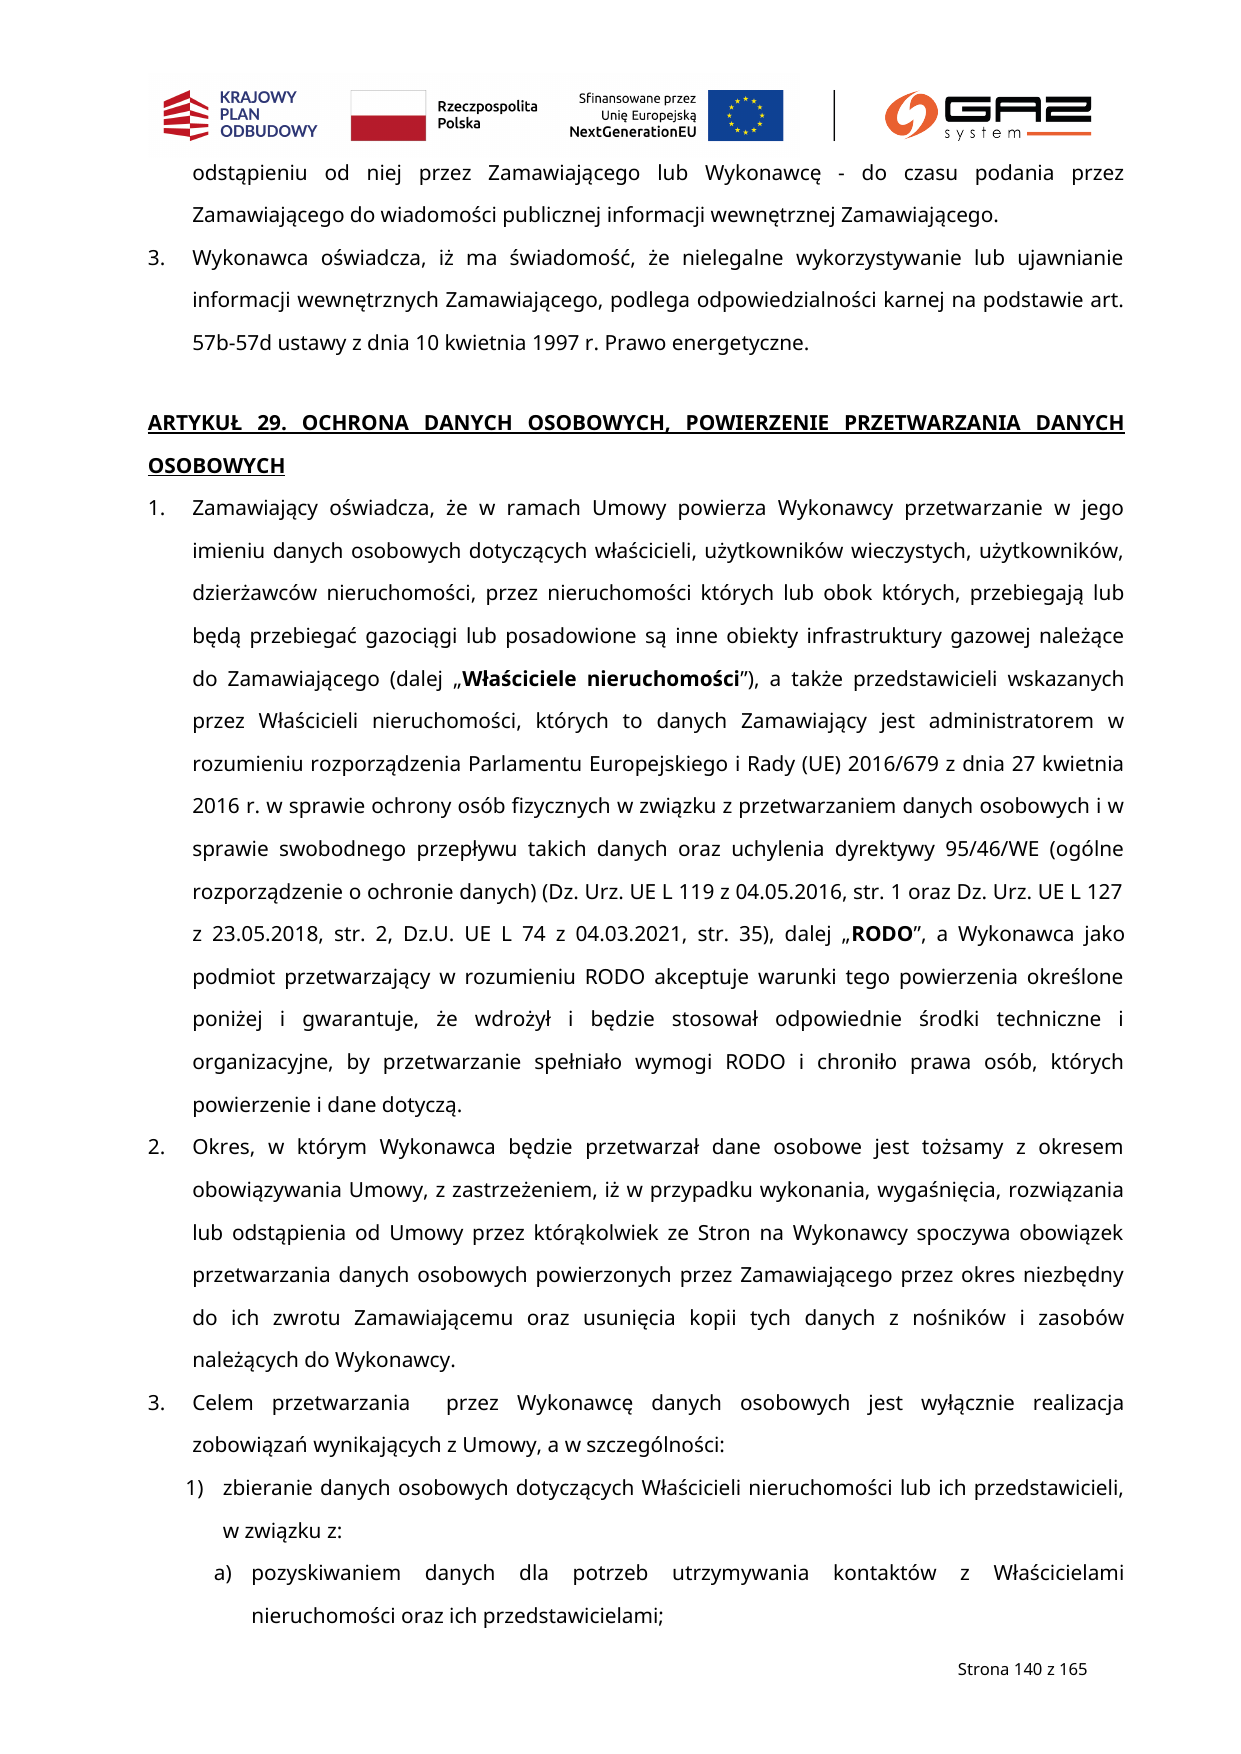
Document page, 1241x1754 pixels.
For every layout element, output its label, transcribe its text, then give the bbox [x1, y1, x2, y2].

list pozyskiwaniem danych dla potrzeb utrzymywania kontaktów z Właścicielami nieruchomości oraz ich przedstawicielami; [214, 1558, 1125, 1629]
list Wykonawca oświadcza, iż ma świadomość, że nielegalne wykorzystywanie lub ujawnianie informacji wewnętrznych Zamawiającego, podlega odpowiedzialności karnej na podstawie art. 57b-57d ustawy z dnia 10 kwietnia 1997 r. Prawo energetyczne. [148, 243, 1125, 356]
list zbieranie danych osobowych dotyczących Właścicieli nieruchomości lub ich przedstawicieli, w związku z: [185, 1473, 1125, 1544]
text ARTYKUŁ 29. OCHRONA DANYCH OSOBOWYCH, POWIERZENIE PRZETWARZANIA DANYCH OSOBOWYCH [148, 408, 1125, 432]
list Zamawiający oświadcza, że w ramach Umowy powierza Wykonawcy przetwarzanie w jego imieniu danych osobowych dotyczących właścicieli, użytkowników wieczystych, użytkowników, dzierżawców nieruchomości, przez nieruchomości których lub obok których, przebiegają lub będą przebiegać gazociągi lub posadowione są inne obiekty infrastruktury gazowej należące do Zamawiającego (dalej „Właściciele nieruchomości”), a także przedstawicieli wskazanych przez Właścicieli nieruchomości, których to danych Zamawiający jest administratorem w rozumieniu rozporządzenia Parlamentu Europejskiego i Rady (UE) 2016/679 z dnia 27 kwietnia 2016 r. w sprawie ochrony osób fizycznych w związku z przetwarzaniem danych osobowych i w sprawie swobodnego przepływu takich danych oraz uchylenia dyrektywy 95/46/WE (ogólne rozporządzenie o ochronie danych) (Dz. Urz. UE L 119 z 04.05.2016, str. 1 oraz Dz. Urz. UE L 127 z 23.05.2018, str. 2, Dz.U. UE L 74 z 04.03.2021, str. 35), dalej „RODO”, a Wykonawca jako podmiot przetwarzający w rozumieniu RODO akceptuje warunki tego powierzenia określone poniżej i gwarantuje, że wdrożył i będzie stosował odpowiednie środki techniczne i organizacyjne, by przetwarzanie spełniało wymogi RODO i chroniło prawa osób, których powierzenie i dane dotyczą. [148, 493, 1125, 1118]
picture [147, 73, 1108, 158]
list Celem przetwarzania przez Wykonawcę danych osobowych jest wyłącznie realizacja zobowiązań wynikających z Umowy, a w szczególności: [148, 1388, 1125, 1459]
list Okres, w którym Wykonawca będzie przetwarzał dane osobowe jest tożsamy z okresem obowiązywania Umowy, z zastrzeżeniem, iż w przypadku wykonania, wygaśnięcia, rozwiązania lub odstąpienia od Umowy przez którąkolwiek ze Stron na Wykonawcy spoczywa obowiązek przetwarzania danych osobowych powierzonych przez Zamawiającego przez okres niezbędny do ich zwrotu Zamawiającemu oraz usunięcia kopii tych danych z nośników i zasobów należących do Wykonawcy. [148, 1132, 1125, 1374]
text ARTYKUŁ 29. OCHRONA DANYCH OSOBOWYCH, POWIERZENIE PRZETWARZANIA DANYCH OSOBOWYCH [148, 434, 1125, 479]
